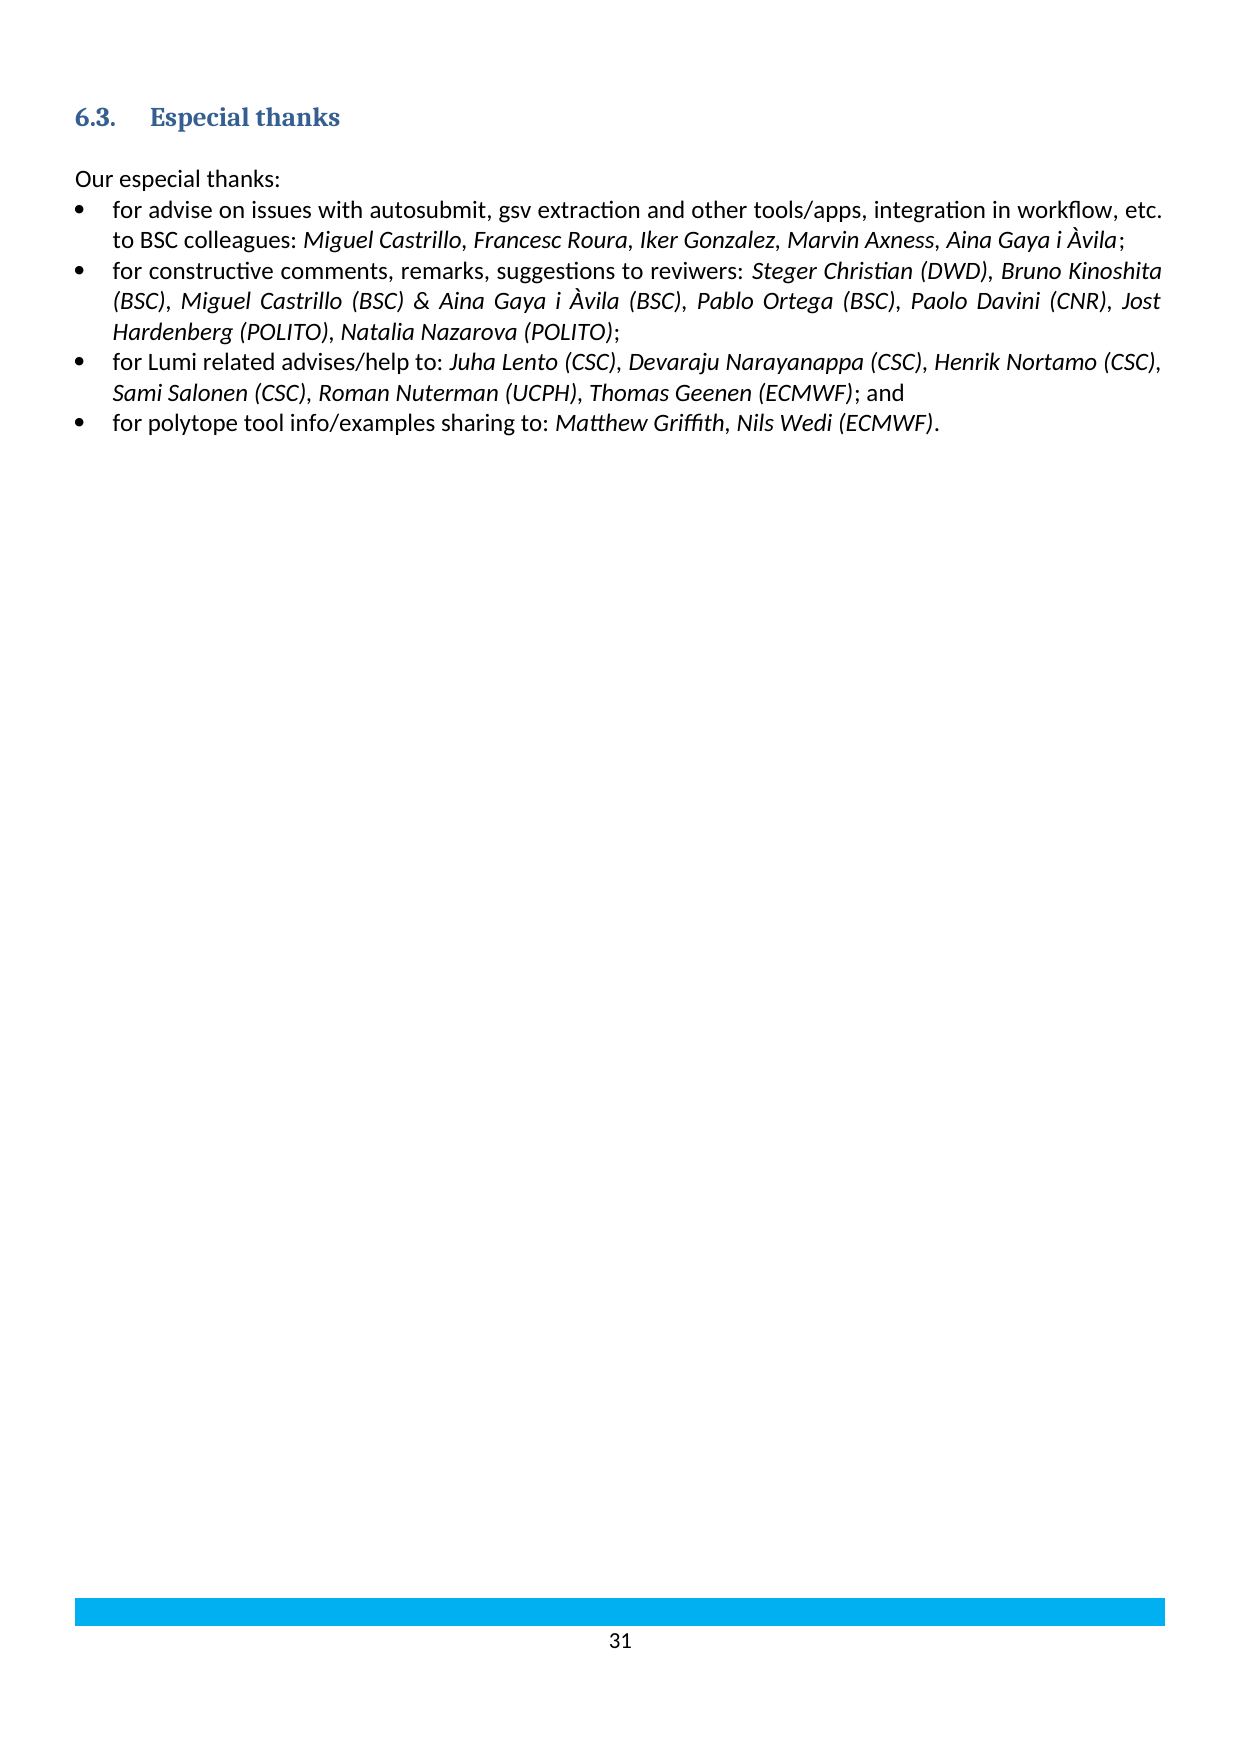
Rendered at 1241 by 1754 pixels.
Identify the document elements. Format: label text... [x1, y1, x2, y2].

list for polytope tool info/examples sharing to: Matthew Griffith, Nils Wedi (ECMWF). [75, 408, 1165, 438]
subtitle Especial thanks [75, 102, 1165, 133]
list for constructive comments, remarks, suggestions to reviwers: Steger Christian (DWD), Bruno Kinoshita (BSC), Miguel Castrillo (BSC) & Aina Gaya i Àvila (BSC), Pablo Ortega (BSC), Paolo Davini (CNR), Jost Hardenberg (POLITO), Natalia Nazarova (POLITO); [75, 255, 1165, 347]
text Our especial thanks: [75, 163, 1165, 194]
list for advise on issues with autosubmit, gsv extraction and other tools/apps, integration in workflow, etc. to BSC colleagues: Miguel Castrillo, Francesc Roura, Iker Gonzalez, Marvin Axness, Aina Gaya i Àvila; [75, 194, 1165, 255]
list for Lumi related advises/help to: Juha Lento (CSC), Devaraju Narayanappa (CSC), Henrik Nortamo (CSC), Sami Salonen (CSC), Roman Nuterman (UCPH), Thomas Geenen (ECMWF); and [75, 347, 1165, 408]
